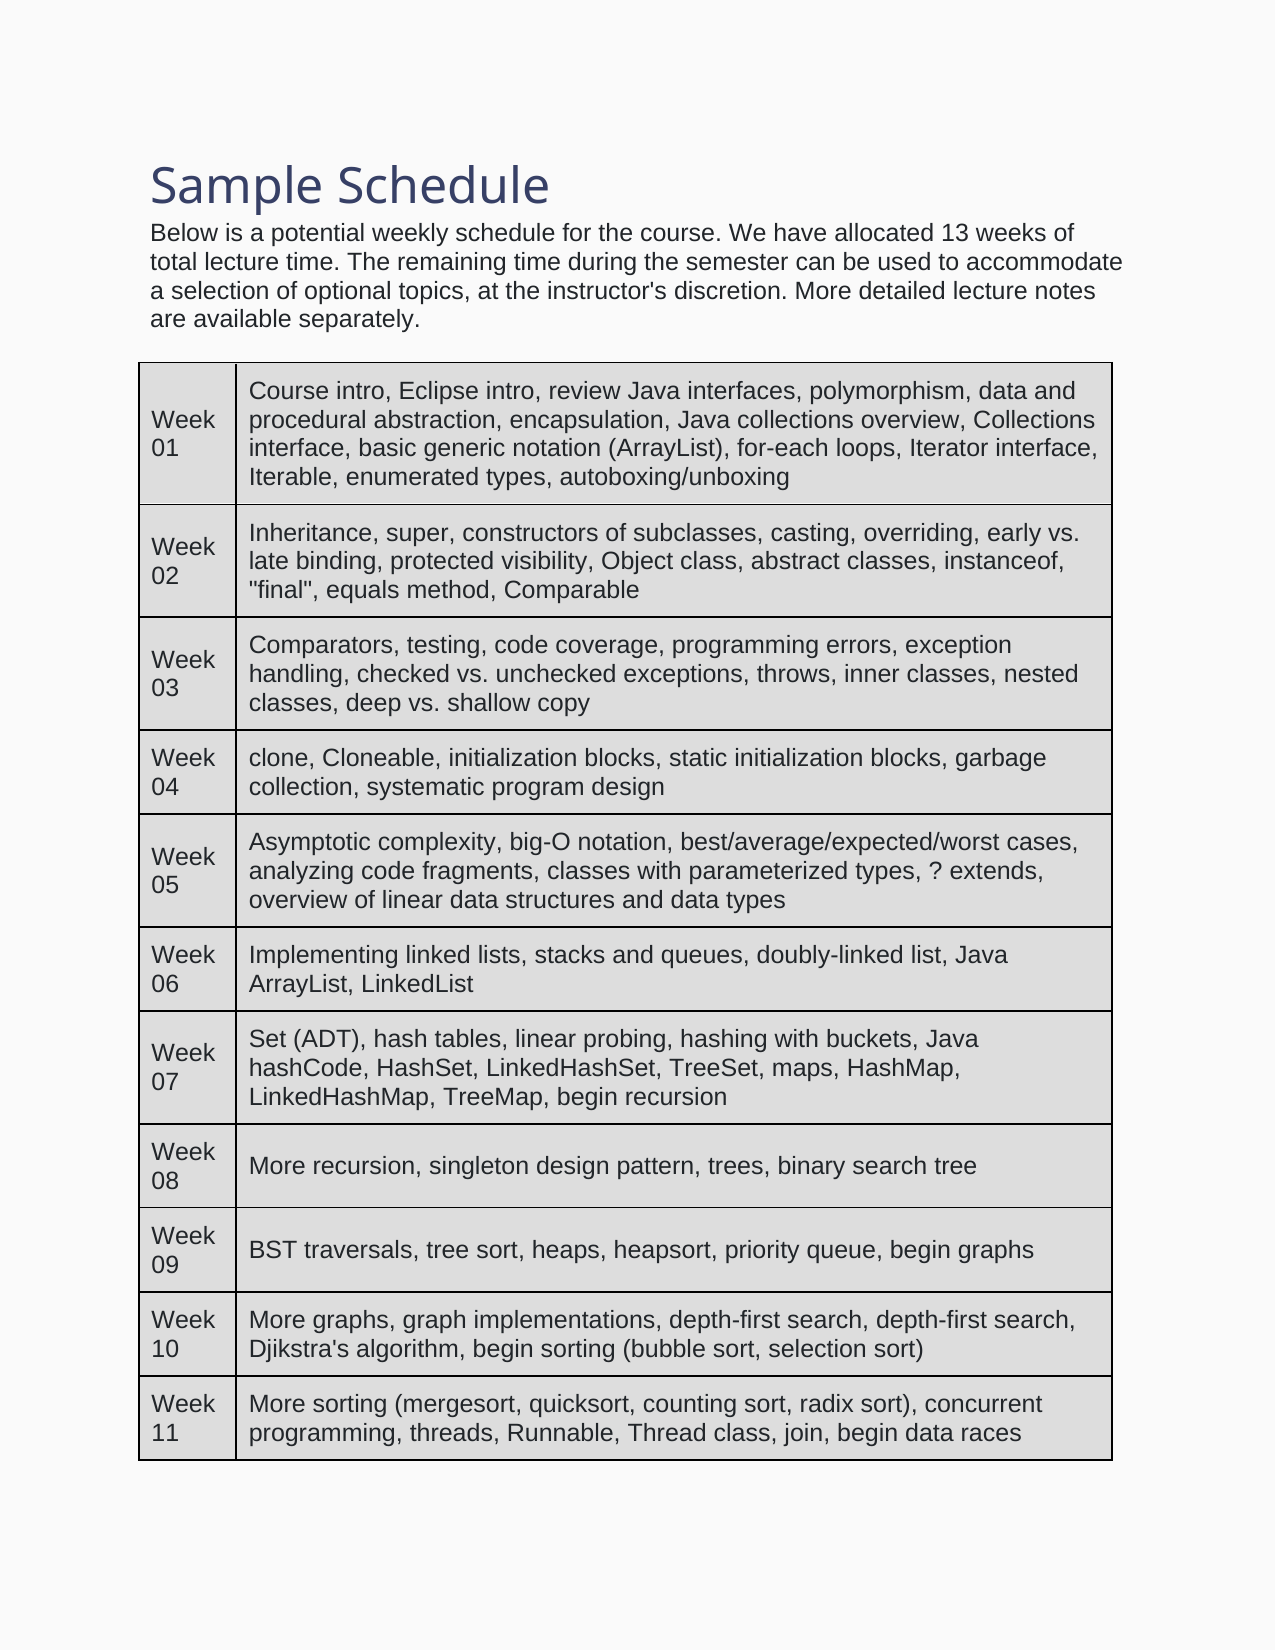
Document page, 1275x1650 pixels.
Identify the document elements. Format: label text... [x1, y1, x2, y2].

table_cell Inheritance, super, constructors of subclasses, casting, overriding, early vs. late binding, protected visibility, Object class, abstract classes, instanceof, "final", equals method, Comparable [237, 505, 1111, 616]
table_cell Implementing linked lists, stacks and queues, doubly-linked list, Java ArrayList, LinkedList [237, 928, 1111, 1010]
subtitle Sample Schedule [150, 150, 1125, 218]
table_cell Week 09 [140, 1208, 235, 1291]
table_cell Asymptotic complexity, big-O notation, best/average/expected/worst cases, analyzing code fragments, classes with parameterized types, ? extends, overview of linear data structures and data types [237, 815, 1111, 926]
table_header Course intro, Eclipse intro, review Java interfaces, polymorphism, data and procedural abstraction, encapsulation, Java collections overview, Collections interface, basic generic notation (ArrayList), for-each loops, Iterator interface, Iterable, enumerated types, autoboxing/unboxing [237, 363, 1111, 503]
table_cell BST traversals, tree sort, heaps, heapsort, priority queue, begin graphs [237, 1208, 1111, 1291]
table_cell Week 10 [140, 1293, 235, 1375]
table_cell Week 06 [140, 928, 235, 1010]
table_cell More recursion, singleton design pattern, trees, binary search tree [237, 1125, 1111, 1207]
table_cell Week 03 [140, 618, 235, 729]
table_cell Week 07 [140, 1012, 235, 1123]
table_cell More graphs, graph implementations, depth-first search, depth-first search, Djikstra's algorithm, begin sorting (bubble sort, selection sort) [237, 1293, 1111, 1375]
table_cell clone, Cloneable, initialization blocks, static initialization blocks, garbage collection, systematic program design [237, 731, 1111, 813]
table_cell Week 11 [140, 1377, 235, 1459]
table_cell Set (ADT), hash tables, linear probing, hashing with buckets, Java hashCode, HashSet, LinkedHashSet, TreeSet, maps, HashMap, LinkedHashMap, TreeMap, begin recursion [237, 1012, 1111, 1123]
table_cell Week 02 [140, 505, 235, 616]
table_header Week 01 [140, 363, 236, 503]
table_cell Comparators, testing, code coverage, programming errors, exception handling, checked vs. unchecked exceptions, throws, inner classes, nested classes, deep vs. shallow copy [237, 618, 1111, 729]
table_cell More sorting (mergesort, quicksort, counting sort, radix sort), concurrent programming, threads, Runnable, Thread class, join, begin data races [237, 1377, 1111, 1459]
table_cell Week 04 [140, 731, 235, 813]
text Below is a potential weekly schedule for the course. We have allocated 13 weeks of total lecture time. The remaining time during the semester can be used to accommodate a selection of optional topics, at the instructor's discretion. More detailed lecture notes are available separately. [150, 218, 1125, 333]
table_cell Week 05 [140, 815, 235, 926]
table_cell Week 08 [140, 1125, 235, 1207]
